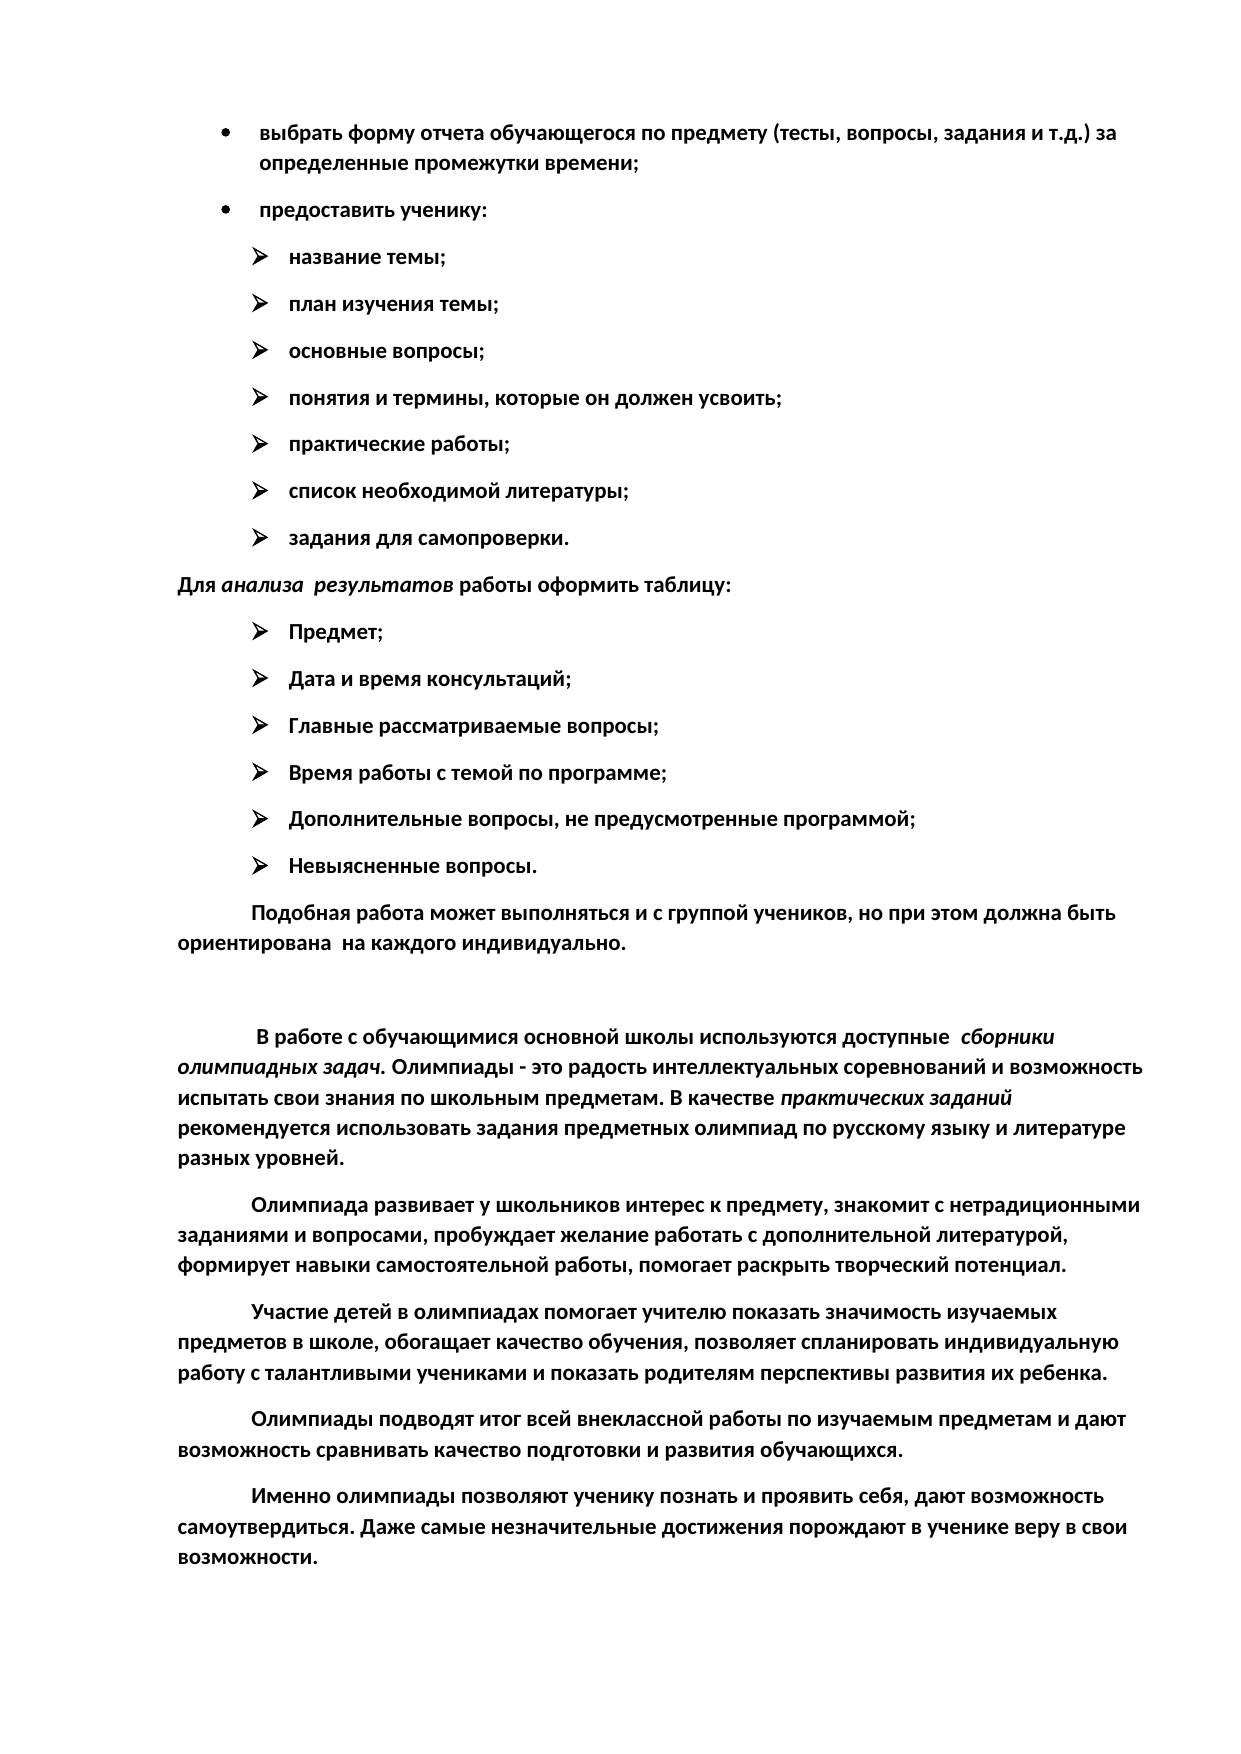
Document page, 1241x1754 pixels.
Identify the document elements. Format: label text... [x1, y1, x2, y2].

text Именно олимпиады позволяют ученику познать и проявить себя, дают возможность самоутвердиться. Даже самые незначительные достижения порождают в ученике веру в свои возможности. [177, 1482, 1152, 1570]
list понятия и термины, которые он должен усвоить; [251, 383, 1152, 411]
list Дополнительные вопросы, не предусмотренные программой; [251, 804, 1152, 833]
list Время работы с темой по программе; [251, 758, 1152, 786]
list предоставить ученику: [222, 195, 1152, 223]
list Дата и время консультаций; [251, 664, 1152, 692]
list Невыясненные вопросы. [251, 851, 1152, 879]
list задания для самопроверки. [251, 523, 1152, 551]
list список необходимой литературы; [251, 476, 1152, 504]
text Для анализа результатов работы оформить таблицу: [177, 570, 1152, 598]
text Олимпиада развивает у школьников интерес к предмету, знакомит с нетрадиционными заданиями и вопросами, пробуждает желание работать с дополнительной литературой, формирует навыки самостоятельной работы, помогает раскрыть творческий потенциал. [177, 1190, 1152, 1278]
list Предмет; [251, 617, 1152, 645]
list план изучения темы; [251, 289, 1152, 317]
text Участие детей в олимпиадах помогает учителю показать значимость изучаемых предметов в школе, обогащает качество обучения, позволяет спланировать индивидуальную работу с талантливыми учениками и показать родителям перспективы развития их ребенка. [177, 1297, 1152, 1386]
text В работе с обучающимися основной школы используются доступные сборники олимпиадных задач. Олимпиады - это радость интеллектуальных соревнований и возможность испытать свои знания по школьным предметам. В качестве практических заданий рекомендуется использовать задания предметных олимпиад по русскому языку и литературе разных уровней. [177, 1022, 1152, 1171]
list выбрать форму отчета обучающегося по предмету (тесты, вопросы, задания и т.д.) за определенные промежутки времени; [222, 118, 1152, 176]
list практические работы; [251, 429, 1152, 458]
list Главные рассматриваемые вопросы; [251, 711, 1152, 739]
list основные вопросы; [251, 336, 1152, 364]
list название темы; [251, 242, 1152, 270]
text Олимпиады подводят итог всей внеклассной работы по изучаемым предметам и дают возможность сравнивать качество подготовки и развития обучающихся. [177, 1404, 1152, 1463]
text Подобная работа может выполняться и с группой учеников, но при этом должна быть ориентирована на каждого индивидуально. [177, 898, 1152, 957]
